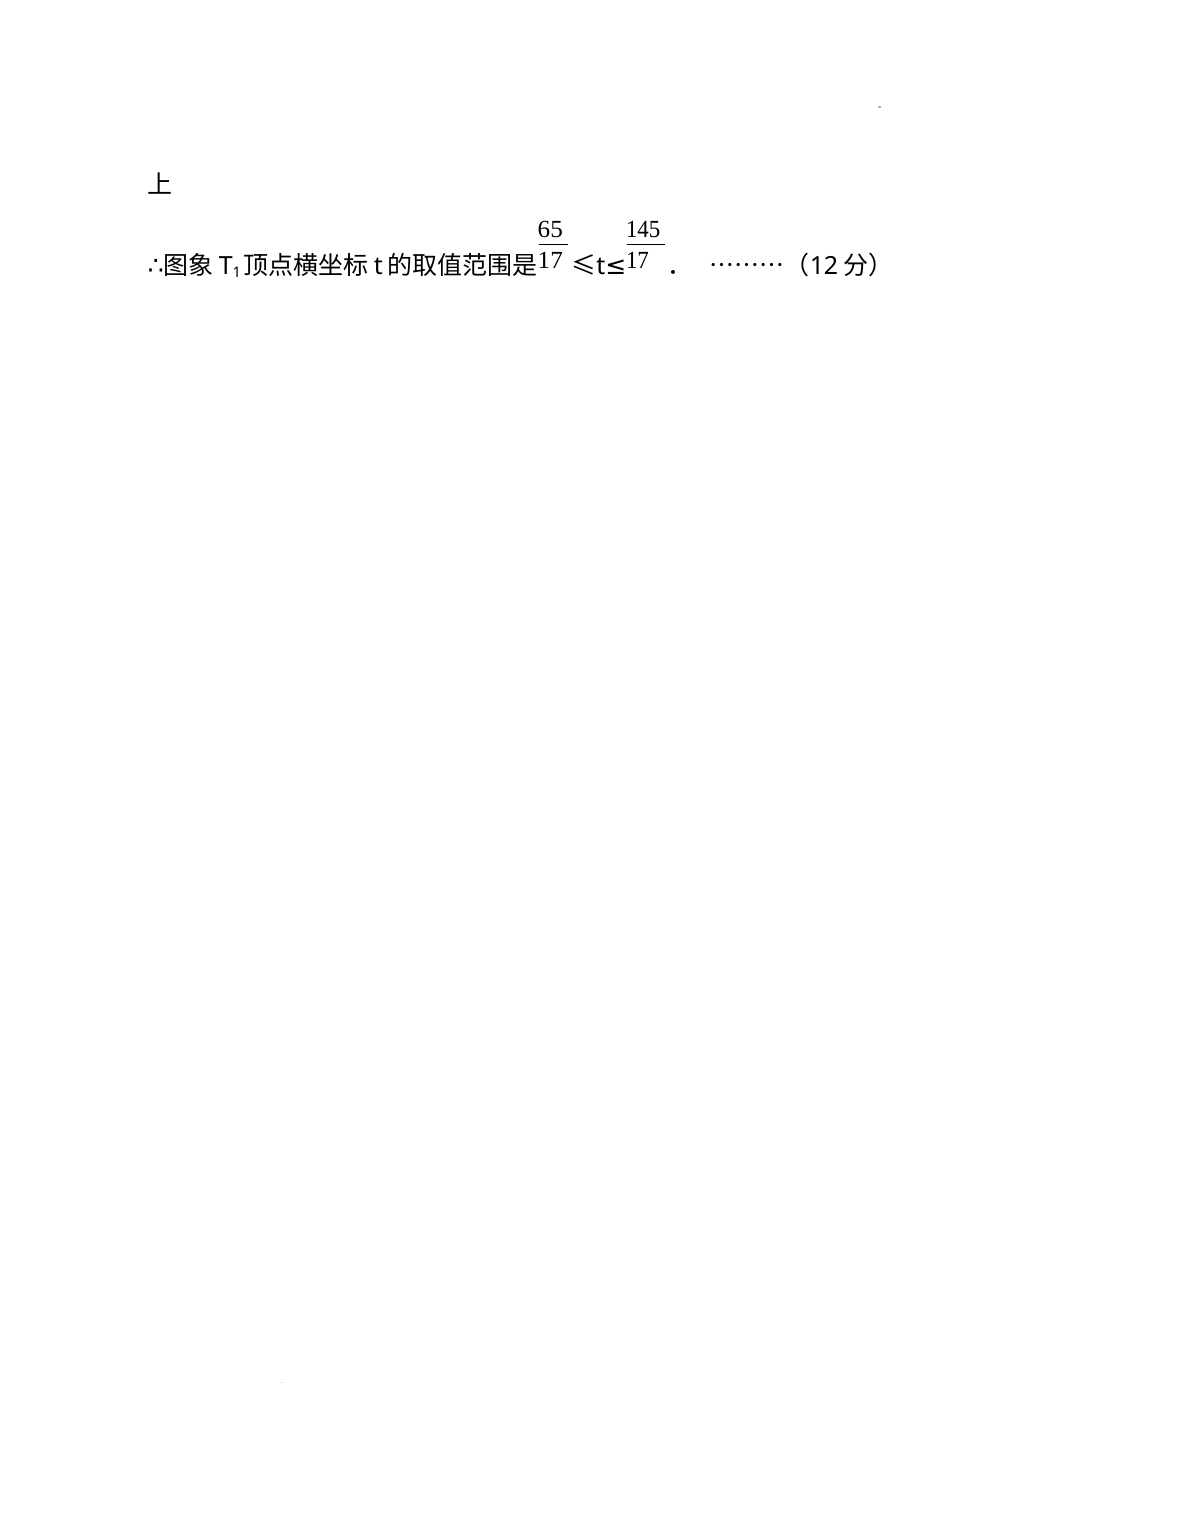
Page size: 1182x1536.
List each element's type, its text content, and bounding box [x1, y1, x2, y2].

text ∴图象T1顶点横坐标t的取值范围是≤t≤． ………（12分） [148, 216, 1033, 283]
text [148, 149, 1033, 216]
